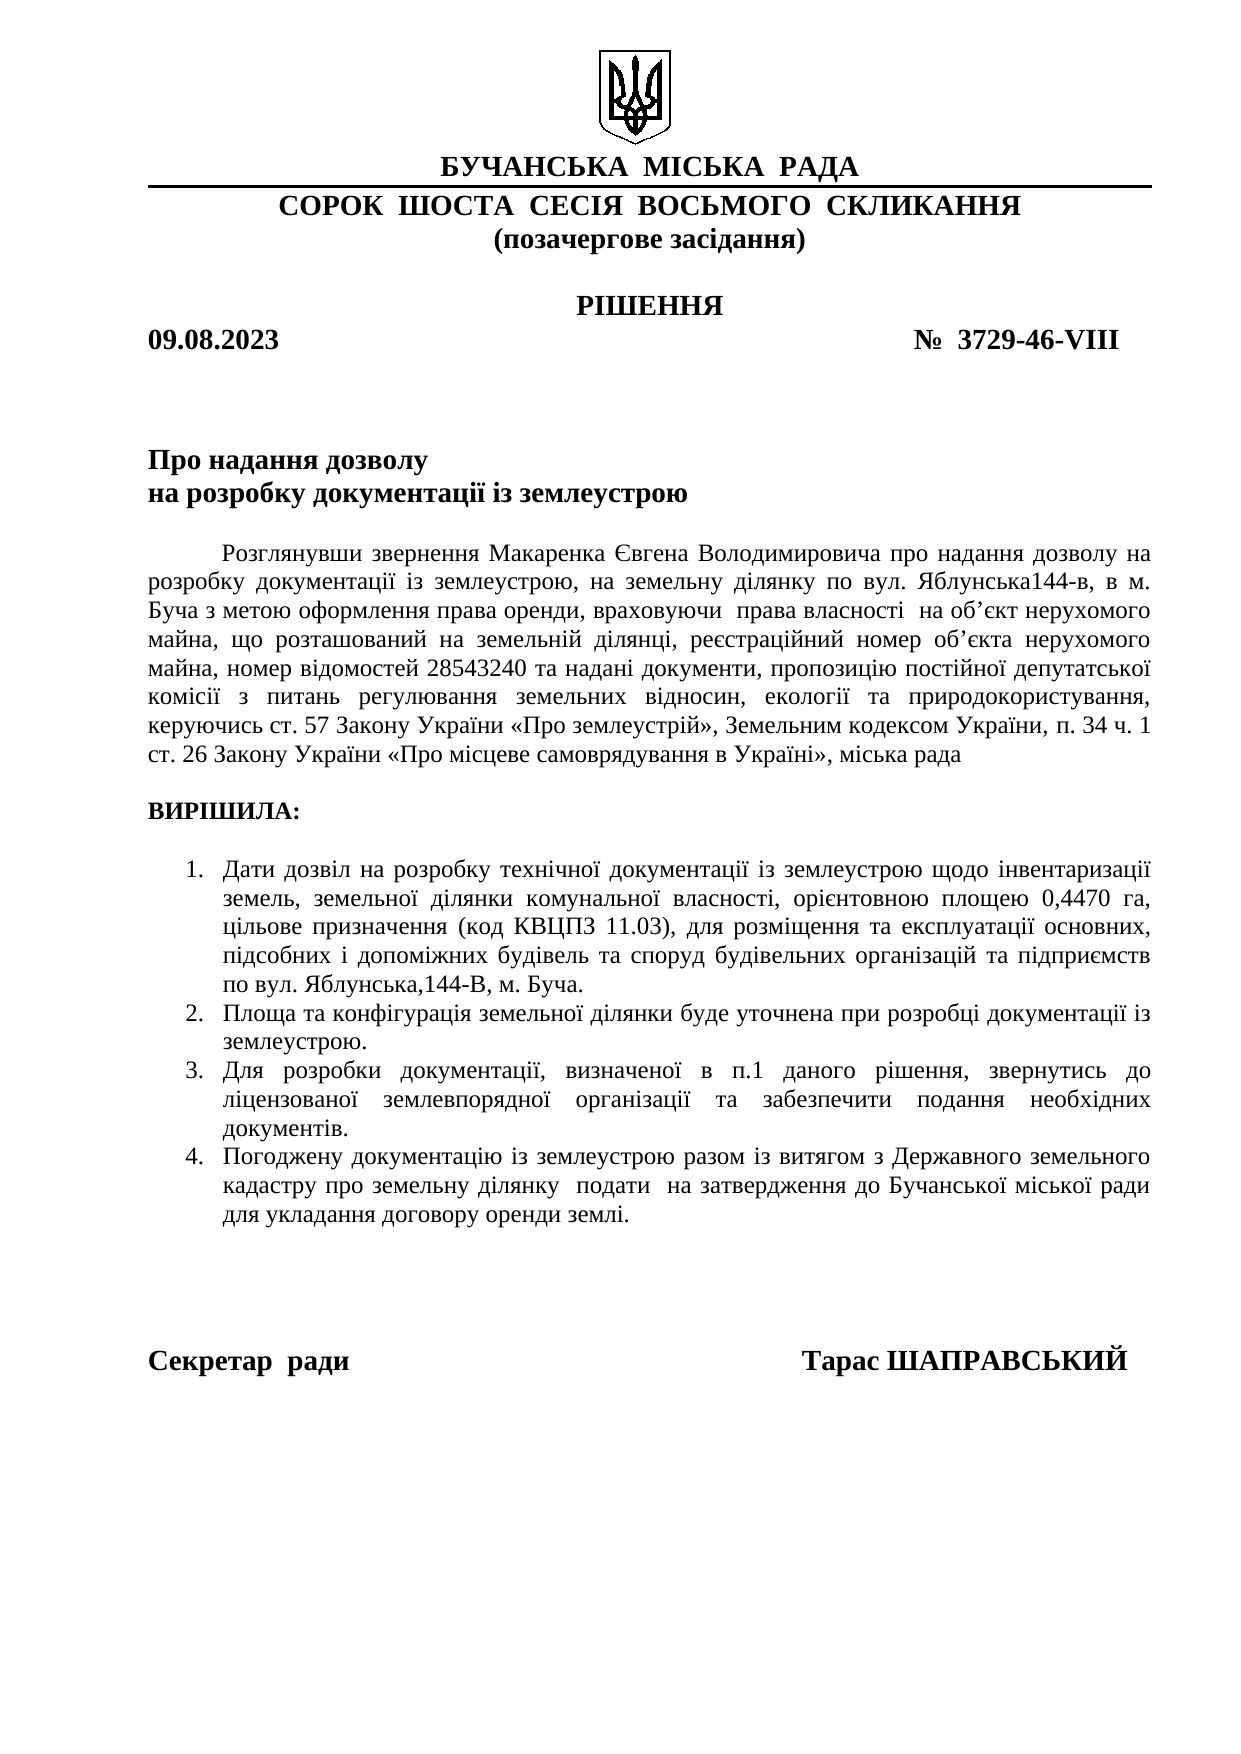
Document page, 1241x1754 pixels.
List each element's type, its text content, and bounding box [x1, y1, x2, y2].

text Про надання дозволу [148, 442, 1152, 475]
text РІШЕННЯ [148, 288, 1152, 322]
text 09.08.2023 № 3729-46-VIІІ [148, 322, 1152, 356]
text Розглянувши звернення Макаренка Євгена Володимировича про надання дозволу на розробку документації із землеустрою, на земельну ділянку по вул. Яблунська144-в, в м. Буча з метою оформлення права оренди, враховуючи права власності на об’єкт нерухомого майна, що розташований на земельній ділянці, реєстраційний номер об’єкта нерухомого майна, номер відомостей 28543240 та надані документи, пропозицію постійної депутатської комісії з питань регулювання земельних відносин, екології та природокористування, керуючись ст. 57 Закону України «Про землеустрій», Земельним кодексом України, п. 34 ч. 1 ст. 26 Закону України «Про місцеве самоврядування в Україні», міська рада [148, 538, 1152, 768]
list Погоджену документацію із землеустрою разом із витягом з Державного земельного кадастру про земельну ділянку подати на затвердження до Бучанської міської ради для укладання договору оренди землі. [185, 1141, 1152, 1228]
list Дати дозвіл на розробку технічної документації із землеустрою щодо інвентаризації земель, земельної ділянки комунальної власності, орієнтовною площею 0,4470 га, цільове призначення (код КВЦПЗ 11.03), для розміщення та експлуатації основних, підсобних і допоміжних будівель та споруд будівельних організацій та підприємств по вул. Яблунська,144-В, м. Буча. [185, 854, 1152, 998]
text на розробку документації із землеустрою [148, 475, 1152, 509]
list Площа та конфігурація земельної ділянки буде уточнена при розробці документації із землеустрою. [185, 998, 1152, 1055]
list Для розробки документації, визначеної в п.1 даного рішення, звернутись до ліцензованої землевпорядної організації та забезпечити подання необхідних документів. [185, 1055, 1152, 1141]
text СОРОК ШОСТА СЕСІЯ ВОСЬМОГО СКЛИКАННЯ [148, 188, 1152, 221]
text (позачергове засідання) [148, 221, 1152, 255]
text БУЧАНСЬКА МІСЬКА РАДА [148, 149, 1152, 185]
text Секретар ради Тарас ШАПРАВСЬКИЙ [148, 1343, 1152, 1376]
text ВИРІШИЛА: [148, 796, 1152, 825]
